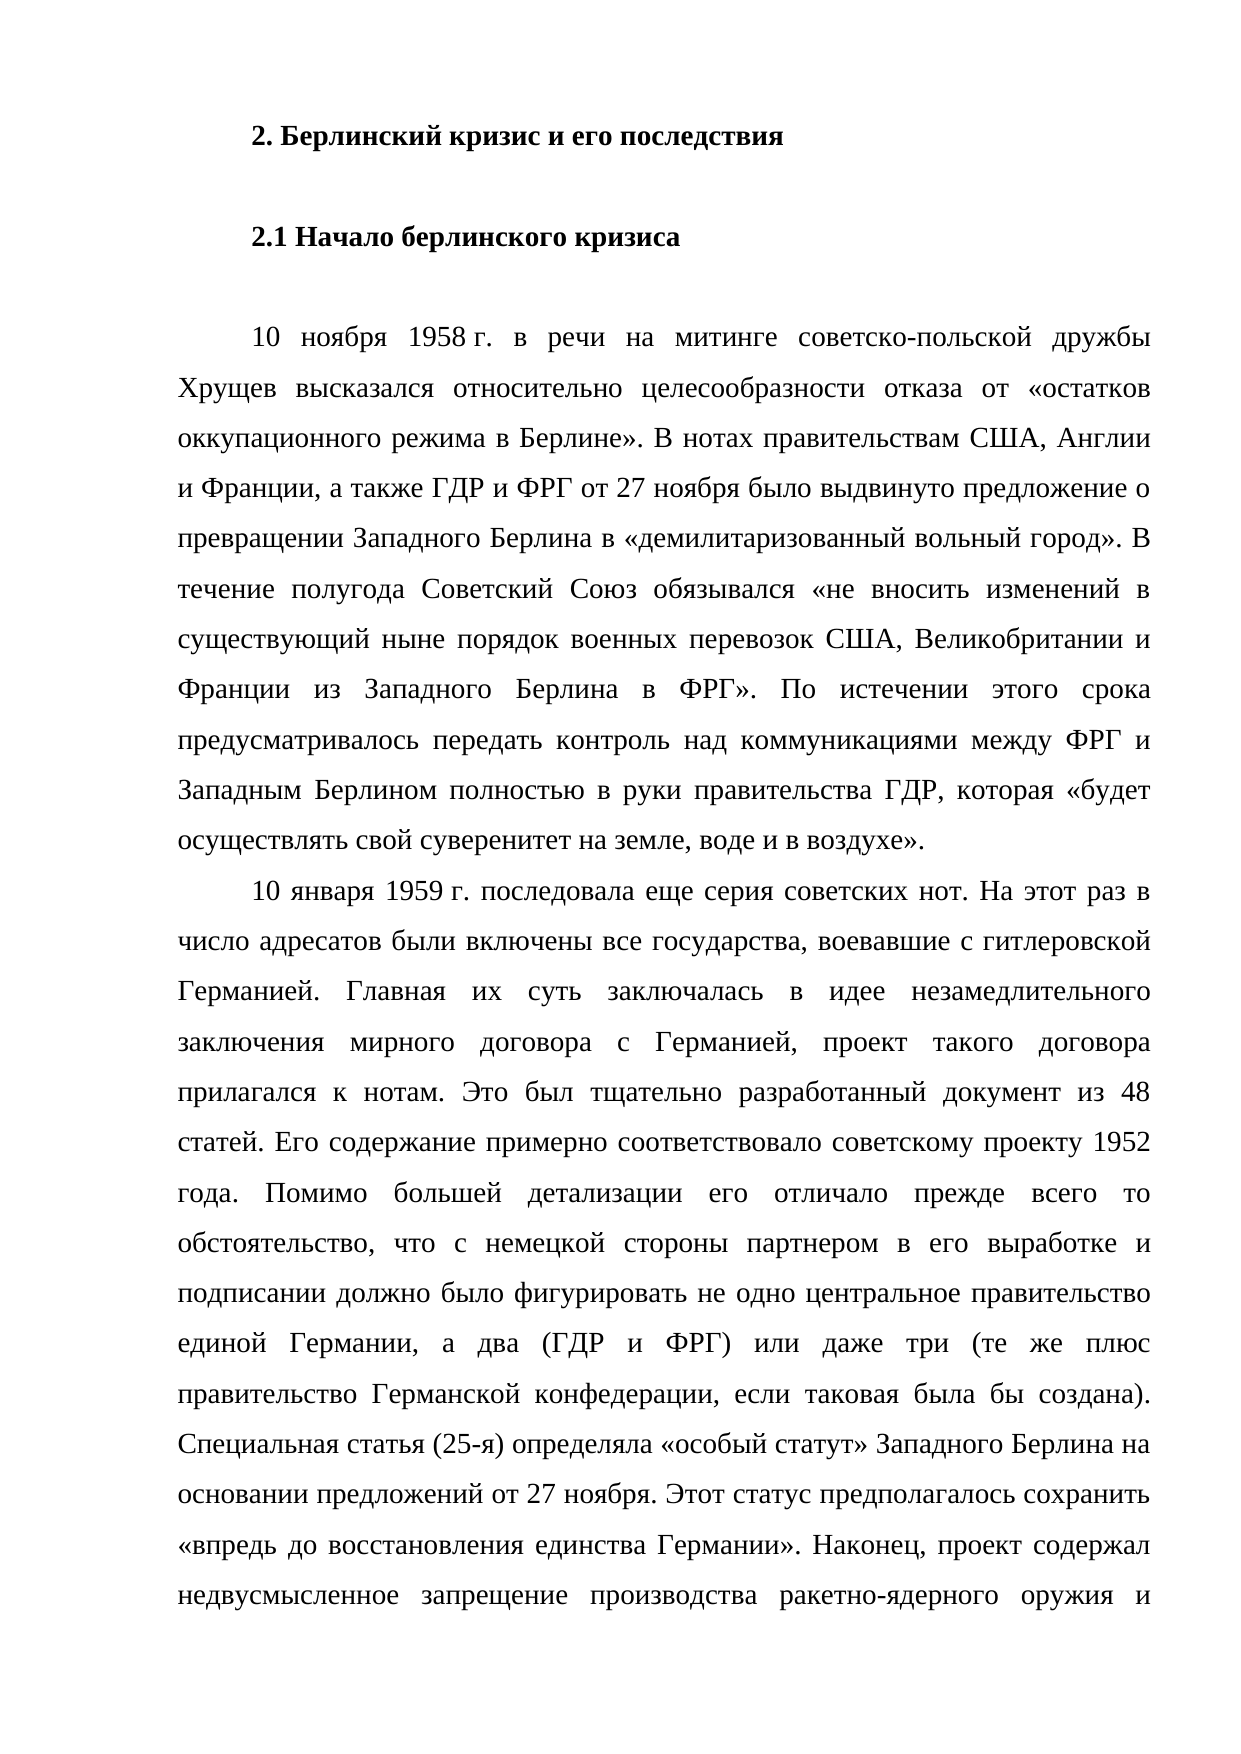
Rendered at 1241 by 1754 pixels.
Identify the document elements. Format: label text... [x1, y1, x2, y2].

subtitle 2. Берлинский кризис и его последствия [177, 118, 1152, 152]
text 10 ноября 1958 г. в речи на митинге советско-польской дружбы Хрущев высказался относительно целесообразности отказа от «остатков оккупационного режима в Берлине». В нотах правительствам США, Англии и Франции, а также ГДР и ФРГ от 27 ноября было выдвинуто предложение о превращении Западного Берлина в «демилитаризованный вольный город». В течение полугода Советский Союз обязывался «не вносить изменений в существующий ныне порядок военных перевозок США, Великобритании и Франции из Западного Берлина в ФРГ». По истечении этого срока предусматривалось передать контроль над коммуникациями между ФРГ и Западным Берлином полностью в руки правительства ГДР, которая «будет осуществлять свой суверенитет на земле, воде и в воздухе». [177, 319, 1152, 856]
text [177, 873, 1152, 1611]
subtitle 2.1 Начало берлинского кризиса [177, 219, 1152, 252]
